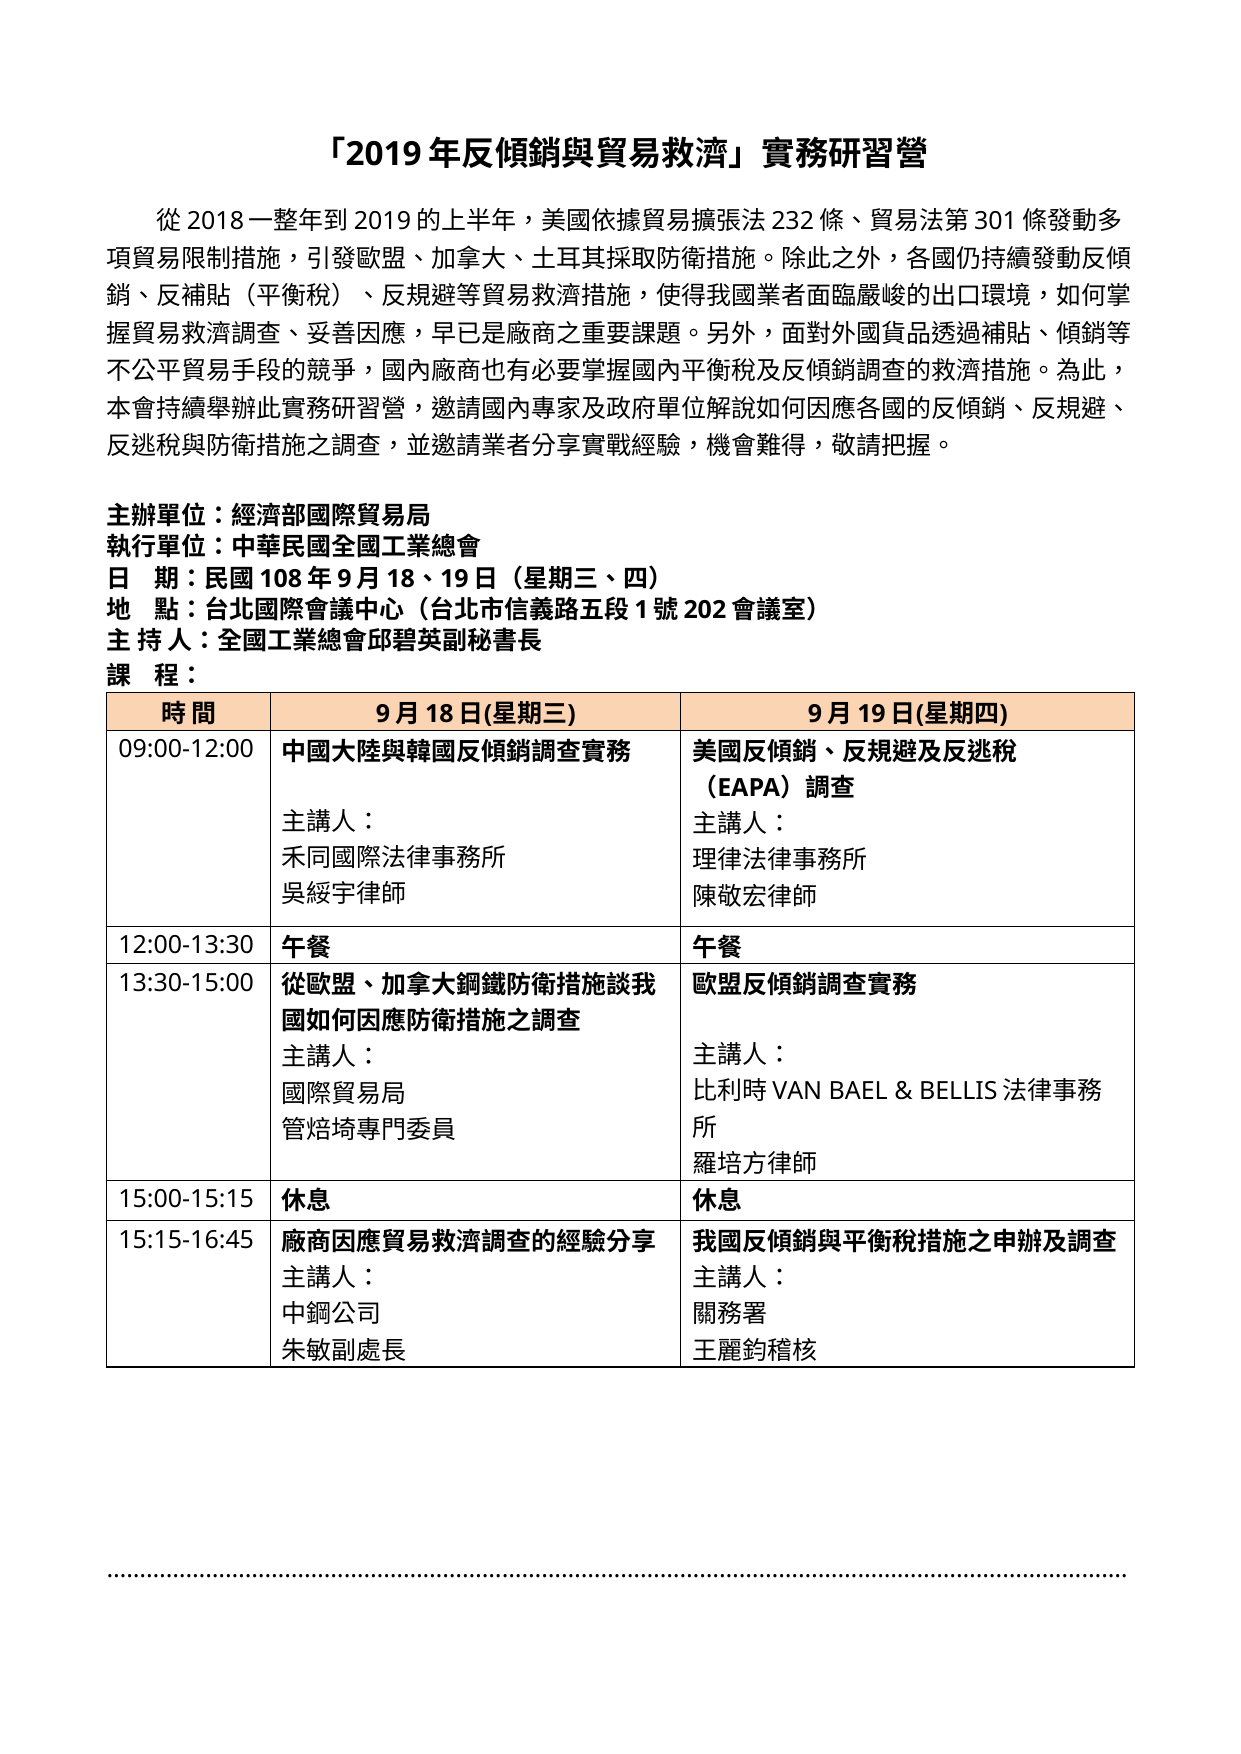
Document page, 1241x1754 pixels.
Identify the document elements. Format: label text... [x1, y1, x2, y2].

table_cell 從歐盟、加拿大鋼鐵防衛措施談我國如何因應防衛措施之調查 主講人： 國際貿易局 管焙埼專門委員 [271, 964, 680, 1179]
table_header 9月19日(星期四) [681, 693, 1134, 730]
table_header 9月18日(星期三) [271, 693, 680, 730]
table_cell 13:30-15:00 [107, 964, 270, 1179]
text 主辦單位：經濟部國際貿易局 [106, 499, 1131, 531]
table_cell 09:00-12:00 [107, 731, 270, 926]
table_cell 15:15-16:45 [107, 1221, 270, 1366]
table_cell 美國反傾銷、反規避及反逃稅（EAPA）調查 主講人： 理律法律事務所 陳敬宏律師 [681, 731, 1134, 926]
text 地 點：台北國際會議中心（台北市信義路五段1號202會議室） [106, 593, 1134, 624]
table_cell 12:00-13:30 [107, 927, 270, 963]
text 日 期：民國108年9月18、19日（星期三、四） [106, 562, 1134, 593]
text 執行單位：中華民國全國工業總會 [106, 531, 1131, 562]
table_cell 我國反傾銷與平衡稅措施之申辦及調查 主講人： 關務署 王麗鈞稽核 [681, 1221, 1134, 1366]
table_cell 休息 [271, 1181, 680, 1220]
table_cell 廠商因應貿易救濟調查的經驗分享 主講人： 中鋼公司 朱敏副處長 [271, 1221, 680, 1366]
table_cell 午餐 [271, 927, 680, 963]
text 主 持 人：全國工業總會邱碧英副秘書長 [106, 624, 1134, 656]
text 課 程： [106, 656, 1134, 692]
text 從2018一整年到2019的上半年，美國依據貿易擴張法232條、貿易法第301條發動多項貿易限制措施，引發歐盟、加拿大、土耳其採取防衛措施。除此之外，各國仍持續發動反傾銷、反補貼（平衡稅）、反規避等貿易救濟措施，使得我國業者面臨嚴峻的出口環境，如何掌握貿易救濟調查、妥善因應，早已是廠商之重要課題。另外，面對外國貨品透過補貼、傾銷等不公平貿易手段的競爭，國內廠商也有必要掌握國內平衡稅及反傾銷調查的救濟措施。為此，本會持續舉辦此實務研習營，邀請國內專家及政府單位解說如何因應各國的反傾銷、反規避、反逃稅與防衛措施之調查，並邀請業者分享實戰經驗，機會難得，敬請把握。 [106, 199, 1134, 499]
text ……………………………………………………………………………………………………………………….…………….… [106, 1551, 1134, 1584]
table_header 時 間 [107, 693, 270, 730]
table_cell 午餐 [681, 927, 1134, 963]
text 「2019年反傾銷與貿易救濟」實務研習營 [106, 127, 1134, 175]
table_cell 15:00-15:15 [107, 1181, 270, 1220]
table_cell 休息 [681, 1181, 1134, 1220]
table_cell 歐盟反傾銷調查實務 主講人： 比利時VAN BAEL & BELLIS法律事務所 羅培方律師 [681, 964, 1134, 1179]
table_cell 中國大陸與韓國反傾銷調查實務 主講人： 禾同國際法律事務所 吳綏宇律師 [271, 731, 680, 926]
